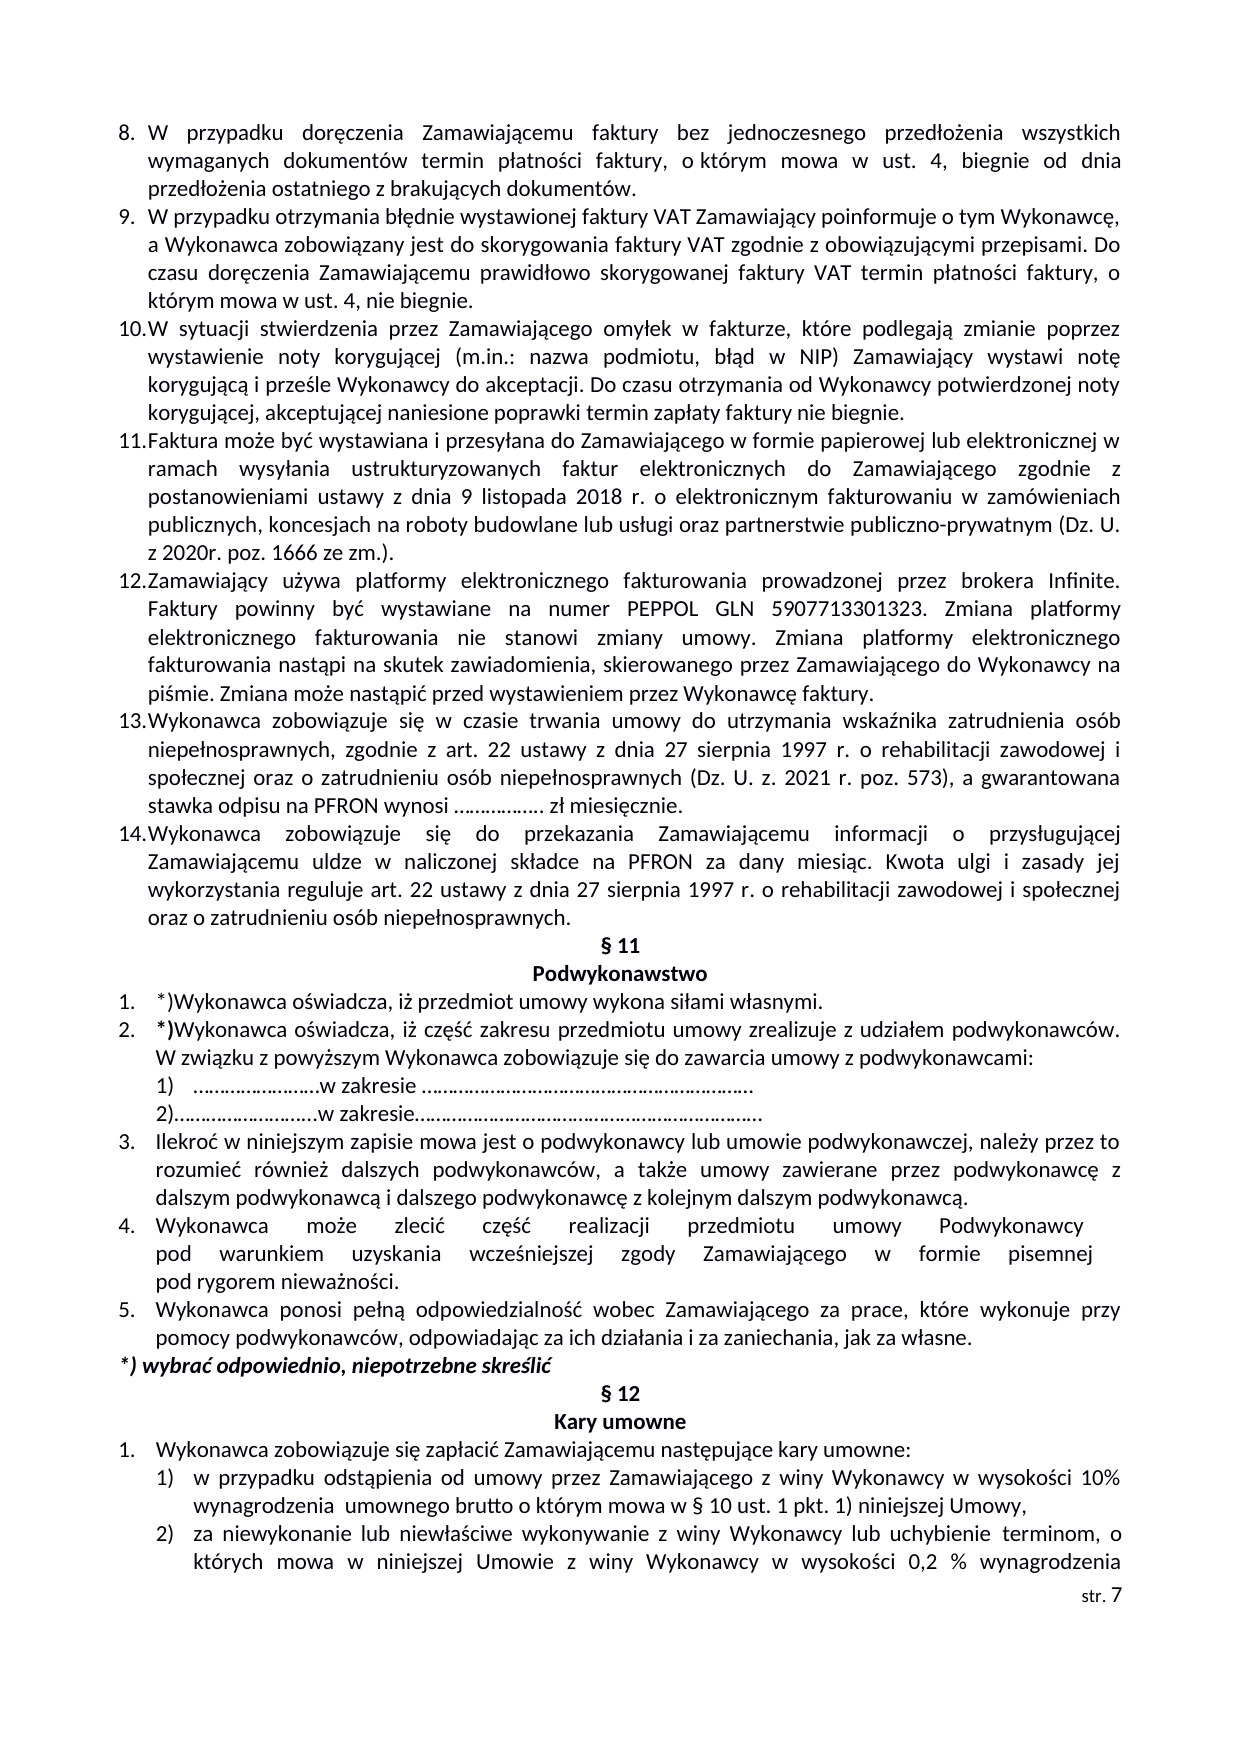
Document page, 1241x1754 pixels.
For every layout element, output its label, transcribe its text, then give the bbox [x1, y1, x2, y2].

list W sytuacji stwierdzenia przez Zamawiającego omyłek w fakturze, które podlegają zmianie poprzez wystawienie noty korygującej (m.in.: nazwa podmiotu, błąd w NIP) Zamawiający wystawi notę korygującą i prześle Wykonawcy do akceptacji. Do czasu otrzymania od Wykonawcy potwierdzonej noty korygującej, akceptującej naniesione poprawki termin zapłaty faktury nie biegnie. [118, 314, 1122, 426]
text § 11 [118, 931, 1122, 959]
list *)Wykonawca oświadcza, iż przedmiot umowy wykona siłami własnymi. [118, 987, 1122, 1015]
title Wykonawca zobowiązuje się w czasie trwania umowy do utrzymania wskaźnika zatrudnienia osób niepełnosprawnych, zgodnie z art. 22 ustawy z dnia 27 sierpnia 1997 r. o rehabilitacji zawodowej i społecznej oraz o zatrudnieniu osób niepełnosprawnych (Dz. U. z. 2021 r. poz. 573), a gwarantowana stawka odpisu na PFRON wynosi …………….. zł miesięcznie. [118, 707, 1122, 819]
list Wykonawca może zlecić część realizacji przedmiotu umowy Podwykonawcy pod warunkiem uzyskania wcześniejszej zgody Zamawiającego w formie pisemnej pod rygorem nieważności. [118, 1211, 1122, 1295]
text Kary umowne [118, 1407, 1122, 1435]
list Faktura może być wystawiana i przesyłana do Zamawiającego w formie papierowej lub elektronicznej w ramach wysyłania ustrukturyzowanych faktur elektronicznych do Zamawiającego zgodnie z postanowieniami ustawy z dnia 9 listopada 2018 r. o elektronicznym fakturowaniu w zamówieniach publicznych, koncesjach na roboty budowlane lub usługi oraz partnerstwie publiczno-prywatnym (Dz. U. z 2020r. poz. 1666 ze zm.). [118, 426, 1122, 567]
list *)Wykonawca oświadcza, iż część zakresu przedmiotu umowy zrealizuje z udziałem podwykonawców. W związku z powyższym Wykonawca zobowiązuje się do zawarcia umowy z podwykonawcami: [118, 1015, 1122, 1071]
list w przypadku odstąpienia od umowy przez Zamawiającego z winy Wykonawcy w wysokości 10% wynagrodzenia umownego brutto o którym mowa w § 10 ust. 1 pkt. 1) niniejszej Umowy, [156, 1463, 1122, 1519]
list Wykonawca zobowiązuje się zapłacić Zamawiającemu następujące kary umowne: [118, 1435, 1122, 1463]
list W przypadku otrzymania błędnie wystawionej faktury VAT Zamawiający poinformuje o tym Wykonawcę, a Wykonawca zobowiązany jest do skorygowania faktury VAT zgodnie z obowiązującymi przepisami. Do czasu doręczenia Zamawiającemu prawidłowo skorygowanej faktury VAT termin płatności faktury, o którym mowa w ust. 4, nie biegnie. [118, 202, 1122, 314]
list Ilekroć w niniejszym zapisie mowa jest o podwykonawcy lub umowie podwykonawczej, należy przez to rozumieć również dalszych podwykonawców, a także umowy zawierane przez podwykonawcę z dalszym podwykonawcą i dalszego podwykonawcę z kolejnym dalszym podwykonawcą. [118, 1127, 1122, 1211]
text § 12 [118, 1379, 1122, 1407]
text Podwykonawstwo [118, 959, 1122, 987]
list ……………………w zakresie ……………………………………………………… [156, 1071, 1122, 1099]
list Zamawiający używa platformy elektronicznego fakturowania prowadzonej przez brokera Infinite. Faktury powinny być wystawiane na numer PEPPOL GLN 5907713301323. Zmiana platformy elektronicznego fakturowania nie stanowi zmiany umowy. Zmiana platformy elektronicznego fakturowania nastąpi na skutek zawiadomienia, skierowanego przez Zamawiającego do Wykonawcy na piśmie. Zmiana może nastąpić przed wystawieniem przez Wykonawcę faktury. [118, 567, 1122, 707]
text *) wybrać odpowiednio, niepotrzebne skreślić [118, 1351, 1122, 1379]
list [156, 1519, 1122, 1575]
text 2)……………………...w zakresie………………………………………………………… [118, 1099, 1122, 1127]
list Wykonawca ponosi pełną odpowiedzialność wobec Zamawiającego za prace, które wykonuje przy pomocy podwykonawców, odpowiadając za ich działania i za zaniechania, jak za własne. [118, 1295, 1122, 1351]
list W przypadku doręczenia Zamawiającemu faktury bez jednoczesnego przedłożenia wszystkich wymaganych dokumentów termin płatności faktury, o którym mowa w ust. 4, biegnie od dnia przedłożenia ostatniego z brakujących dokumentów. [118, 118, 1122, 202]
title Wykonawca zobowiązuje się do przekazania Zamawiającemu informacji o przysługującej Zamawiającemu uldze w naliczonej składce na PFRON za dany miesiąc. Kwota ulgi i zasady jej wykorzystania reguluje art. 22 ustawy z dnia 27 sierpnia 1997 r. o rehabilitacji zawodowej i społecznej oraz o zatrudnieniu osób niepełnosprawnych. [118, 819, 1122, 931]
